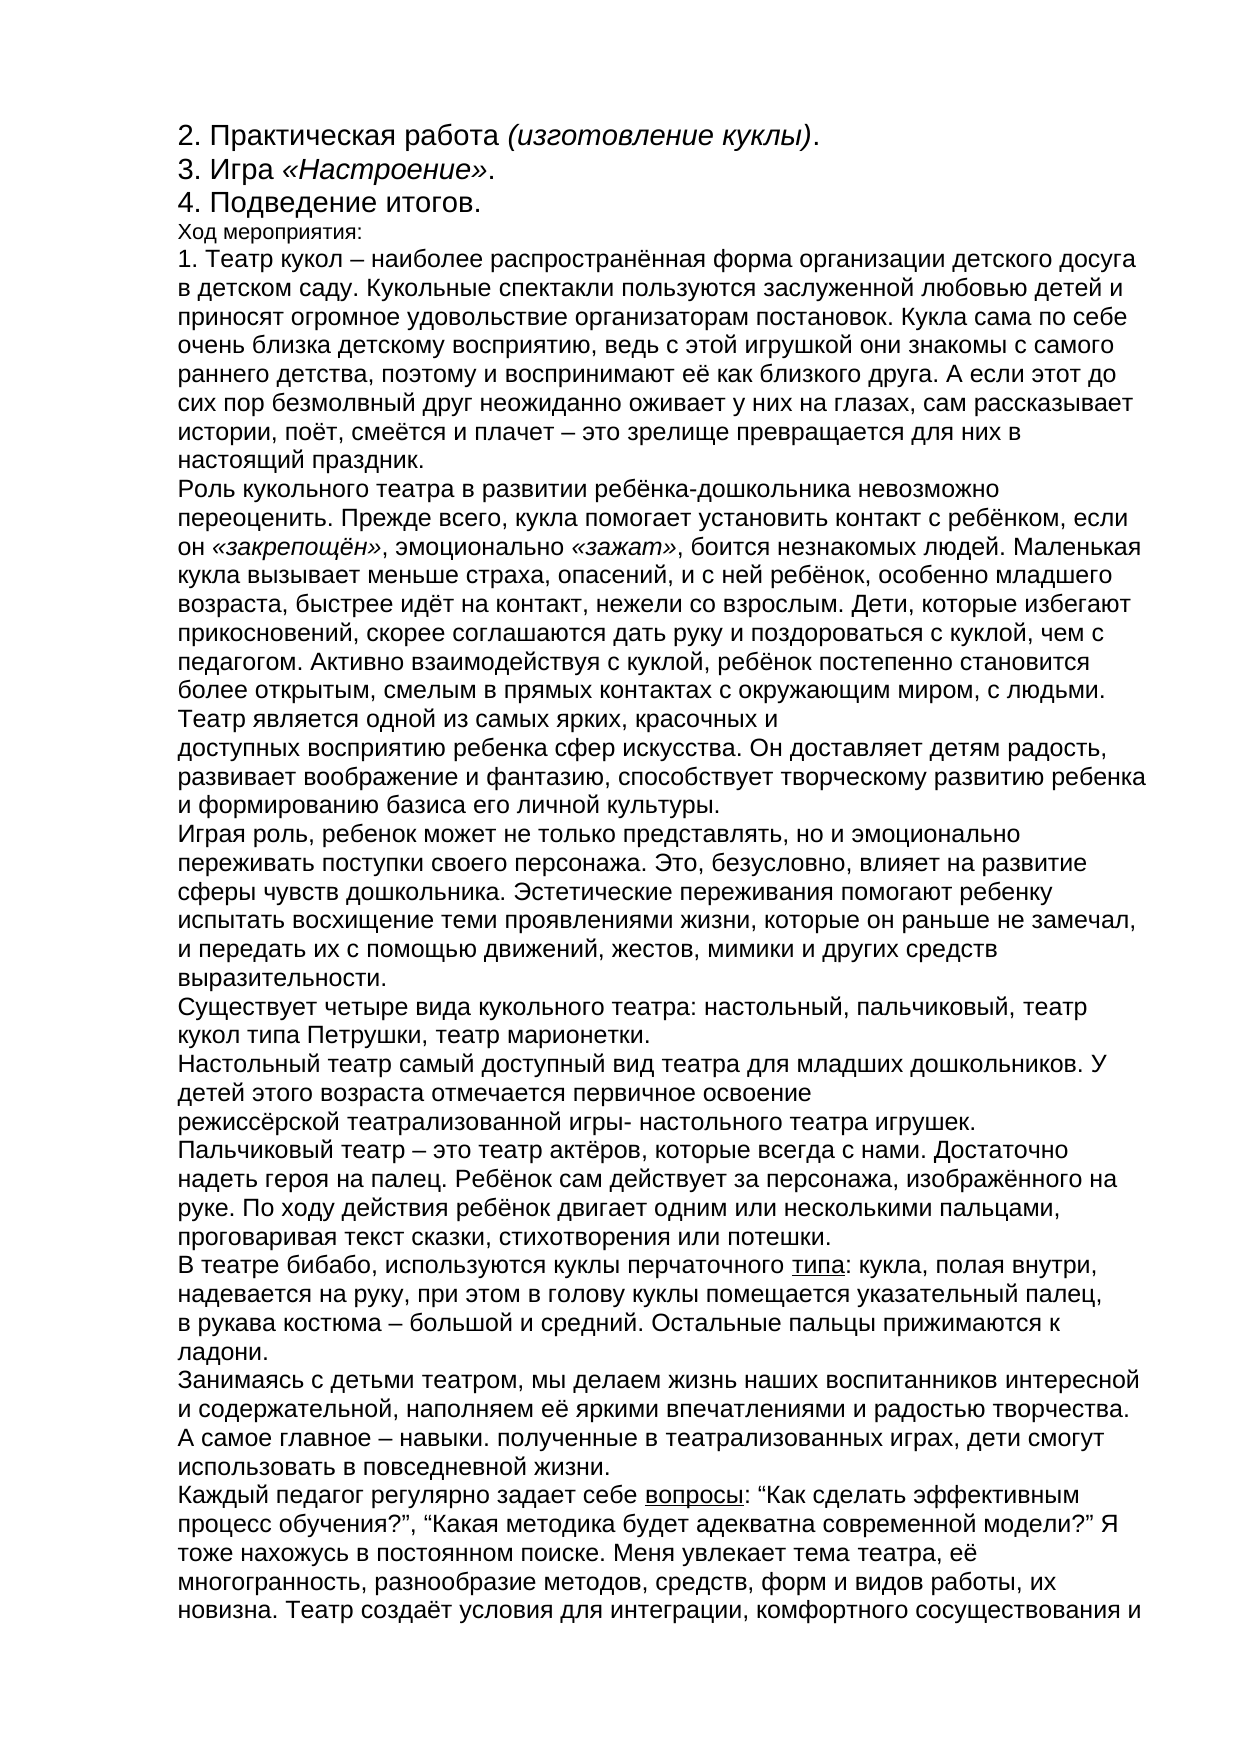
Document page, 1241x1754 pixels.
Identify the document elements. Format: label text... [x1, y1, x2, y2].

text 3. Игра «Настроение». [177, 152, 1152, 185]
text Играя роль, ребенок может не только представлять, но и эмоционально переживать поступки своего персонажа. Это, безусловно, влияет на развитие сферы чувств дошкольника. Эстетические переживания помогают ребенку испытать восхищение теми проявлениями жизни, которые он раньше не замечал, и передать их с помощью движений, жестов, мимики и других средств выразительности. [177, 819, 1152, 991]
text Роль кукольного театра в развитии ребёнка-дошкольника невозможно переоценить. Прежде всего, кукла помогает установить контакт с ребёнком, если он «закрепощён», эмоционально «зажат», боится незнакомых людей. Маленькая кукла вызывает меньше страха, опасений, и с ней ребёнок, особенно младшего возраста, быстрее идёт на контакт, нежели со взрослым. Дети, которые избегают прикосновений, скорее соглашаются дать руку и поздороваться с куклой, чем с педагогом. Активно взаимодействуя с куклой, ребёнок постепенно становится более открытым, смелым в прямых контактах с окружающим миром, с людьми. [177, 474, 1152, 704]
text В театре бибабо, используются куклы перчаточного типа: кукла, полая внутри, надевается на руку, при этом в голову куклы помещается указательный палец, в рукава костюма – большой и средний. Остальные пальцы прижимаются к ладони. [177, 1250, 1152, 1365]
text Пальчиковый театр – это театр актёров, которые всегда с нами. Достаточно надеть героя на палец. Ребёнок сам действует за персонажа, изображённого на руке. По ходу действия ребёнок двигает одним или несколькими пальцами, проговаривая текст сказки, стихотворения или потешки. [177, 1135, 1152, 1250]
text 1. Театр кукол – наиболее распространённая форма организации детского досуга в детском саду. Кукольные спектакли пользуются заслуженной любовью детей и приносят огромное удовольствие организаторам постановок. Кукла сама по себе очень близка детскому восприятию, ведь с этой игрушкой они знакомы с самого раннего детства, поэтому и воспринимают её как близкого друга. А если этот до сих пор безмолвный друг неожиданно оживает у них на глазах, сам рассказывает истории, поёт, смеётся и плачет – это зрелище превращается для них в настоящий праздник. [177, 244, 1152, 474]
text Занимаясь с детьми театром, мы делаем жизнь наших воспитанников интересной и содержательной, наполняем её яркими впечатлениями и радостью творчества. А самое главное – навыки. полученные в театрализованных играх, дети смогут использовать в повседневной жизни. [177, 1365, 1152, 1480]
text Ход мероприятия: [177, 219, 1152, 244]
text Существует четыре вида кукольного театра: настольный, пальчиковый, театр кукол типа Петрушки, театр марионетки. [177, 991, 1152, 1049]
text Настольный театр самый доступный вид театра для младших дошкольников. У детей этого возраста отмечается первичное освоение режиссёрской театрализованной игры- настольного театра игрушек. [177, 1049, 1152, 1135]
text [177, 1480, 1152, 1624]
text Театр является одной из самых ярких, красочных и доступных восприятию ребенка сфер искусства. Он доставляет детям радость, развивает воображение и фантазию, способствует творческому развитию ребенка и формированию базиса его личной культуры. [177, 704, 1152, 819]
text 4. Подведение итогов. [177, 185, 1152, 219]
text 2. Практическая работа (изготовление куклы). [177, 118, 1152, 152]
